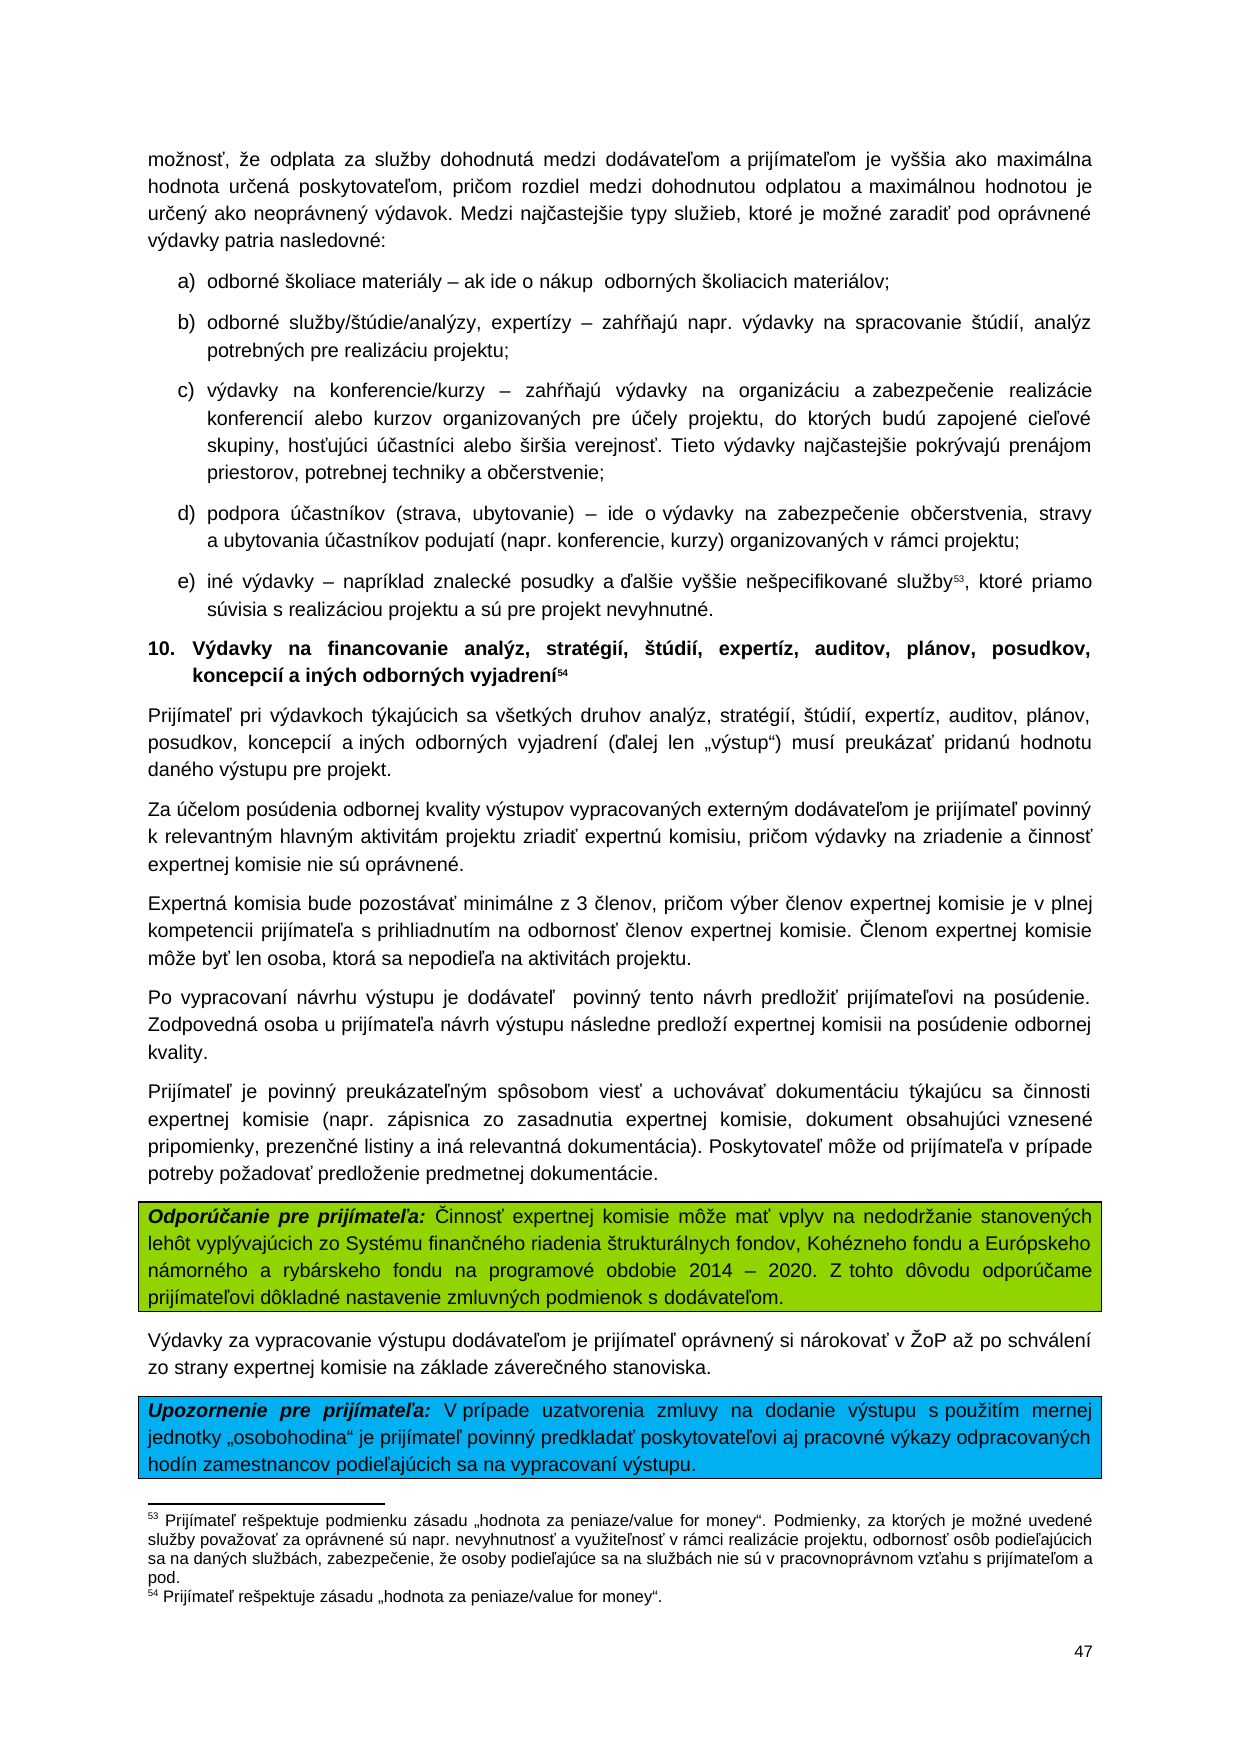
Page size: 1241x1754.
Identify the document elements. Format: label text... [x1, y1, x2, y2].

text Upozornenie pre prijímateľa: V prípade uzatvorenia zmluvy na dodanie výstupu s použitím mernej jednotky „osobohodina“ je prijímateľ povinný predkladať poskytovateľovi aj pracovné výkazy odpracovaných hodín zamestnancov podieľajúcich sa na vypracovaní výstupu. [139, 1397, 1101, 1478]
text Po vypracovaní návrhu výstupu je dodávateľ povinný tento návrh predložiť prijímateľovi na posúdenie. Zodpovedná osoba u prijímateľa návrh výstupu následne predloží expertnej komisii na posúdenie odbornej kvality. [148, 986, 1092, 1063]
text Za účelom posúdenia odbornej kvality výstupov vypracovaných externým dodávateľom je prijímateľ povinný k relevantným hlavným aktivitám projektu zriadiť expertnú komisiu, pričom výdavky na zriadenie a činnosť expertnej komisie nie sú oprávnené. [148, 798, 1092, 875]
list výdavky na konferencie/kurzy – zahŕňajú výdavky na organizáciu a zabezpečenie realizácie konferencií alebo kurzov organizovaných pre účely projektu, do ktorých budú zapojené cieľové skupiny, hosťujúci účastníci alebo širšia verejnosť. Tieto výdavky najčastejšie pokrývajú prenájom priestorov, potrebnej techniky a občerstvenie; [177, 378, 1092, 484]
list odborné služby/štúdie/analýzy, expertízy – zahŕňajú napr. výdavky na spracovanie štúdií, analýz potrebných pre realizáciu projektu; [177, 310, 1092, 361]
list Výdavky na financovanie analýz, stratégií, štúdií, expertíz, auditov, plánov, posudkov, koncepcií a iných odborných vyjadrení [148, 637, 1092, 687]
text Výdavky za vypracovanie výstupu dodávateľom je prijímateľ oprávnený si nárokovať v ŽoP až po schválení zo strany expertnej komisie na základe záverečného stanoviska. [148, 1329, 1092, 1379]
list podpora účastníkov (strava, ubytovanie) – ide o výdavky na zabezpečenie občerstvenia, stravy a ubytovania účastníkov podujatí (napr. konferencie, kurzy) organizovaných v rámci projektu; [177, 501, 1092, 552]
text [148, 148, 1092, 252]
text Odporúčanie pre prijímateľa: Činnosť expertnej komisie môže mať vplyv na nedodržanie stanovených lehôt vyplývajúcich zo Systému finančného riadenia štrukturálnych fondov, Kohézneho fondu a Európskeho námorného a rybárskeho fondu na programové obdobie 2014 – 2020. Z tohto dôvodu odporúčame prijímateľovi dôkladné nastavenie zmluvných podmienok s dodávateľom. [139, 1203, 1101, 1311]
text Prijímateľ pri výdavkoch týkajúcich sa všetkých druhov analýz, stratégií, štúdií, expertíz, auditov, plánov, posudkov, koncepcií a iných odborných vyjadrení (ďalej len „výstup“) musí preukázať pridanú hodnotu daného výstupu pre projekt. [148, 704, 1092, 781]
text Expertná komisia bude pozostávať minimálne z 3 členov, pričom výber členov expertnej komisie je v plnej kompetencii prijímateľa s prihliadnutím na odbornosť členov expertnej komisie. Členom expertnej komisie môže byť len osoba, ktorá sa nepodieľa na aktivitách projektu. [148, 892, 1092, 969]
list odborné školiace materiály – ak ide o nákup odborných školiacich materiálov; [177, 269, 1092, 293]
text Prijímateľ je povinný preukázateľným spôsobom viesť a uchovávať dokumentáciu týkajúcu sa činnosti expertnej komisie (napr. zápisnica zo zasadnutia expertnej komisie, dokument obsahujúci vznesené pripomienky, prezenčné listiny a iná relevantná dokumentácia). Poskytovateľ môže od prijímateľa v prípade potreby požadovať predloženie predmetnej dokumentácie. [148, 1080, 1092, 1184]
list iné výdavky – napríklad znalecké posudky a ďalšie vyššie nešpecifikované služby, ktoré priamo súvisia s realizáciou projektu a sú pre projekt nevyhnutné. [177, 569, 1092, 620]
